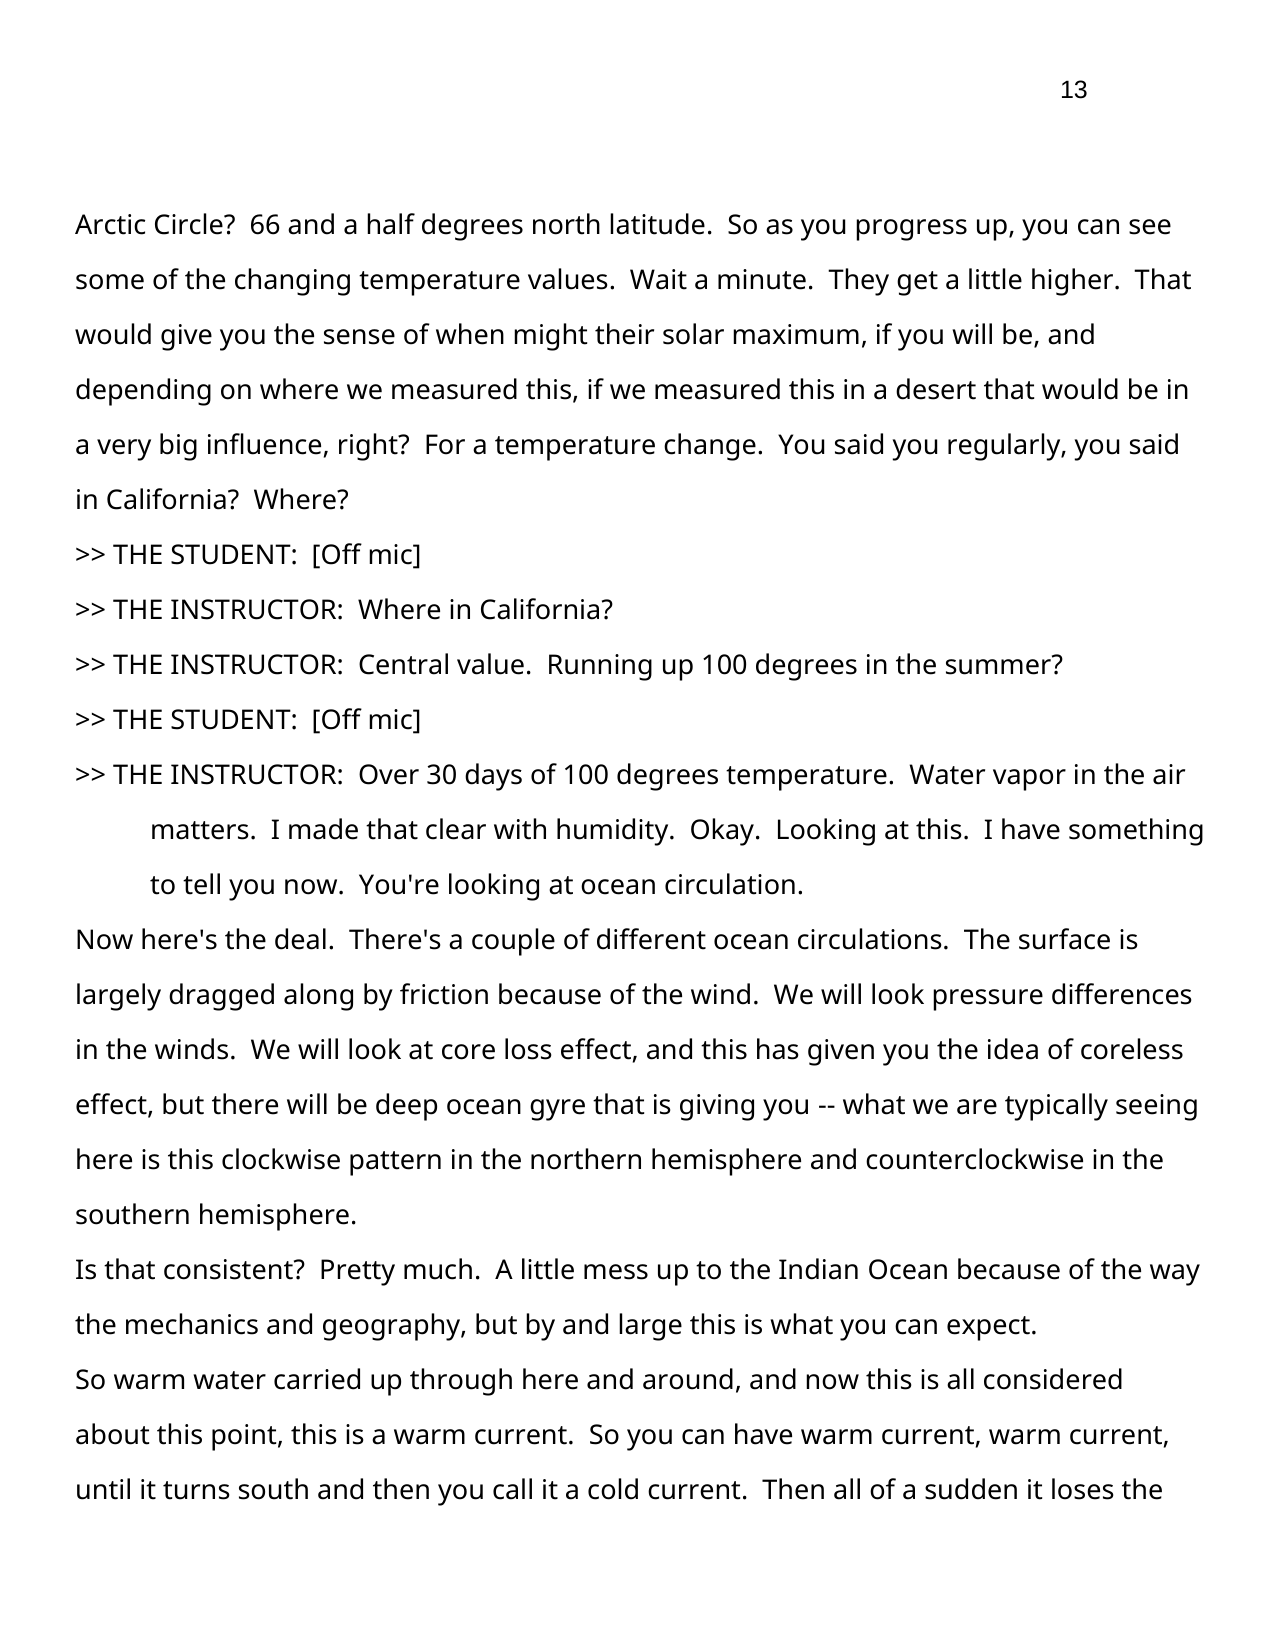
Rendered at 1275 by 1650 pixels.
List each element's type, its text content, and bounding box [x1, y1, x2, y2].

text Is that consistent? Pretty much. A little mess up to the Indian Ocean because of the way the mechanics and geography, but by and large this is what you can expect. [75, 1232, 1206, 1342]
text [75, 187, 1206, 517]
text >> THE INSTRUCTOR: Over 30 days of 100 degrees temperature. Water vapor in the air matters. I made that clear with humidity. Okay. Looking at this. I have something to tell you now. You're looking at ocean circulation. [75, 737, 1206, 902]
text >> THE INSTRUCTOR: Where in California? [75, 572, 1206, 627]
text Now here's the deal. There's a couple of different ocean circulations. The surface is largely dragged along by friction because of the wind. We will look pressure differences in the winds. We will look at core loss effect, and this has given you the idea of coreless effect, but there will be deep ocean gyre that is giving you -- what we are typically seeing here is this clockwise pattern in the northern hemisphere and counterclockwise in the southern hemisphere. [75, 902, 1206, 1232]
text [75, 1342, 1206, 1507]
text >> THE STUDENT: [Off mic] [75, 682, 1206, 737]
text >> THE STUDENT: [Off mic] [75, 517, 1206, 572]
text >> THE INSTRUCTOR: Central value. Running up 100 degrees in the summer? [75, 627, 1206, 682]
